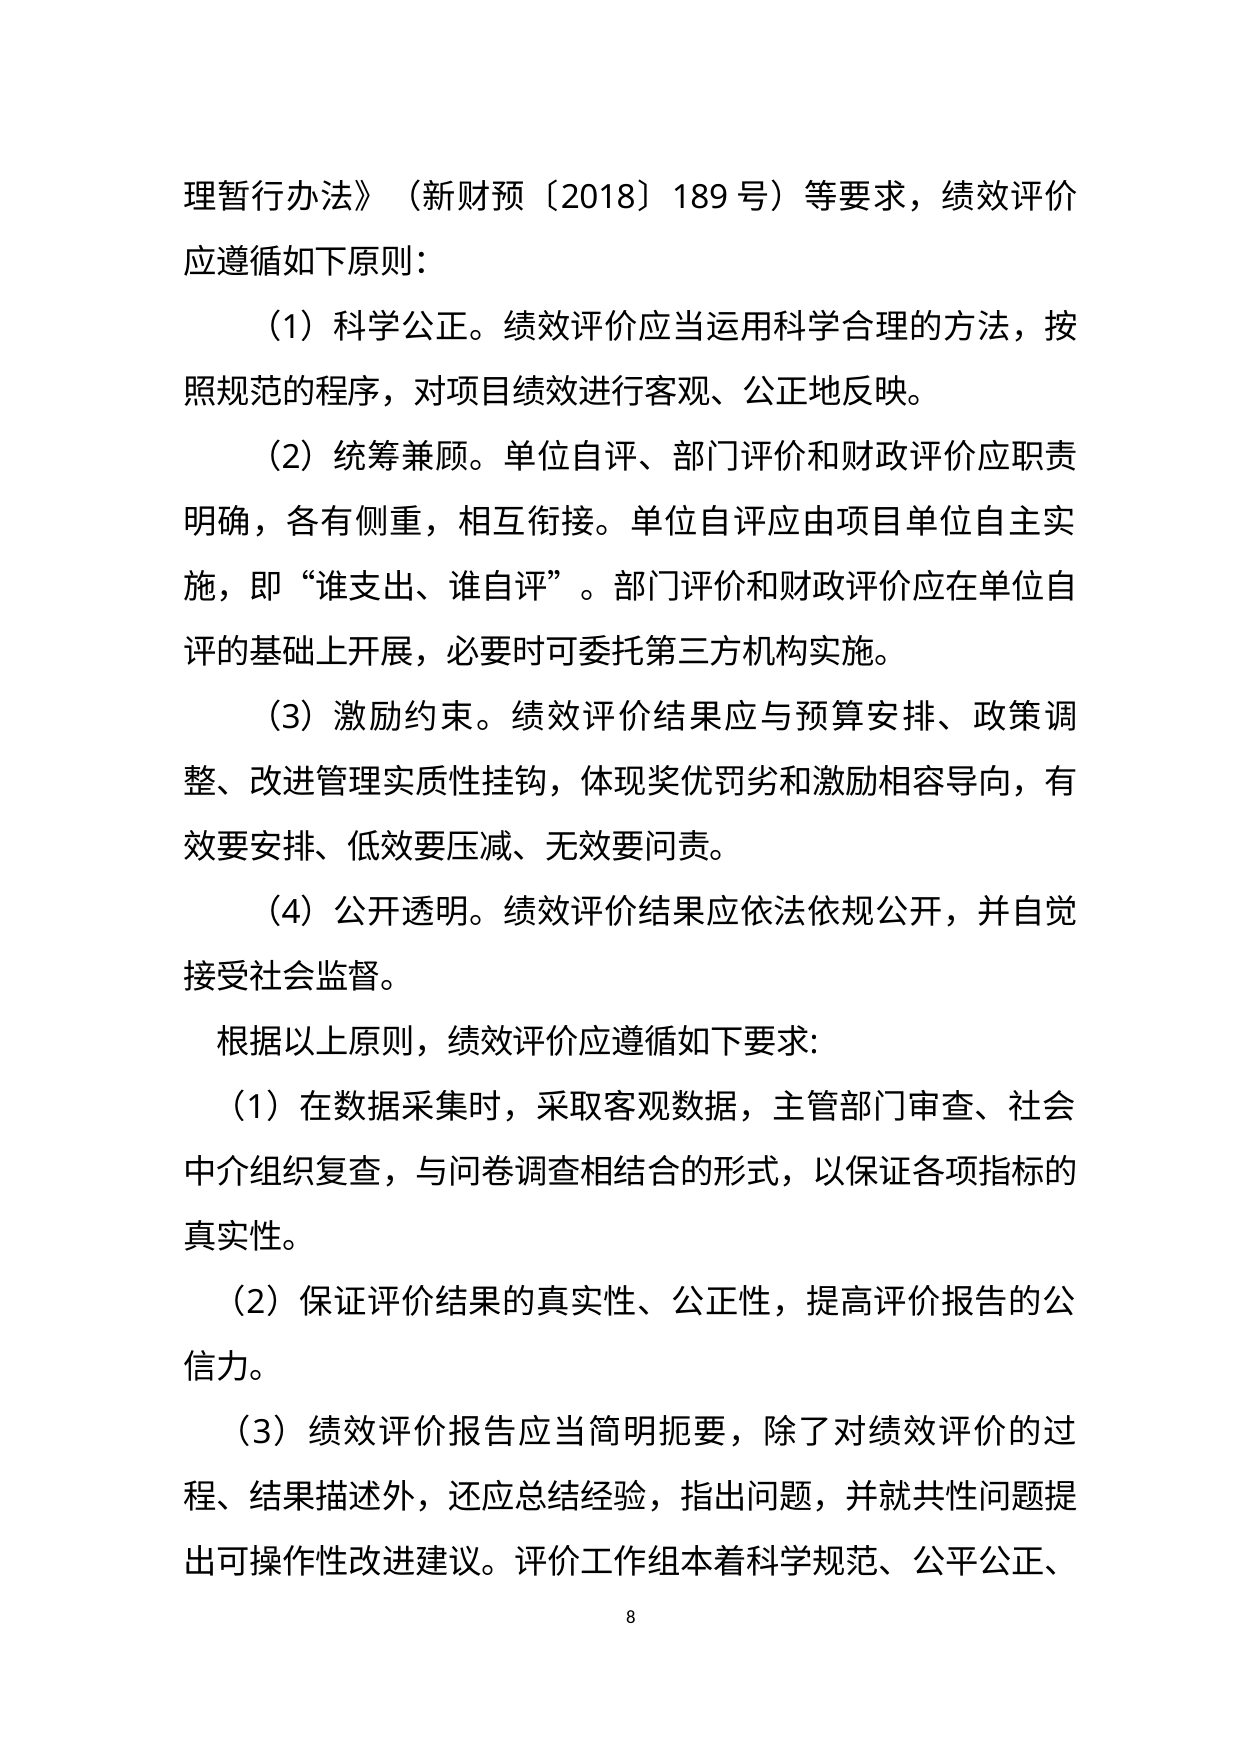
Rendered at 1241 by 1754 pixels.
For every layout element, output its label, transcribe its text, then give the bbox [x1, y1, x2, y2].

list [183, 877, 1078, 1592]
list 统筹兼顾。单位自评、部门评价和财政评价应职责明确，各有侧重，相互衔接。单位自评应由项目单位自主实施，即“谁支出、谁自评”。部门评价和财政评价应在单位自评的基础上开展，必要时可委托第三方机构实施。 [183, 422, 1078, 682]
list 科学公正。绩效评价应当运用科学合理的方法，按照规范的程序，对项目绩效进行客观、公正地反映。 [183, 292, 1078, 422]
list 激励约束。绩效评价结果应与预算安排、政策调整、改进管理实质性挂钩，体现奖优罚劣和激励相容导向，有效要安排、低效要压减、无效要问责。 [183, 682, 1078, 877]
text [183, 162, 1078, 292]
